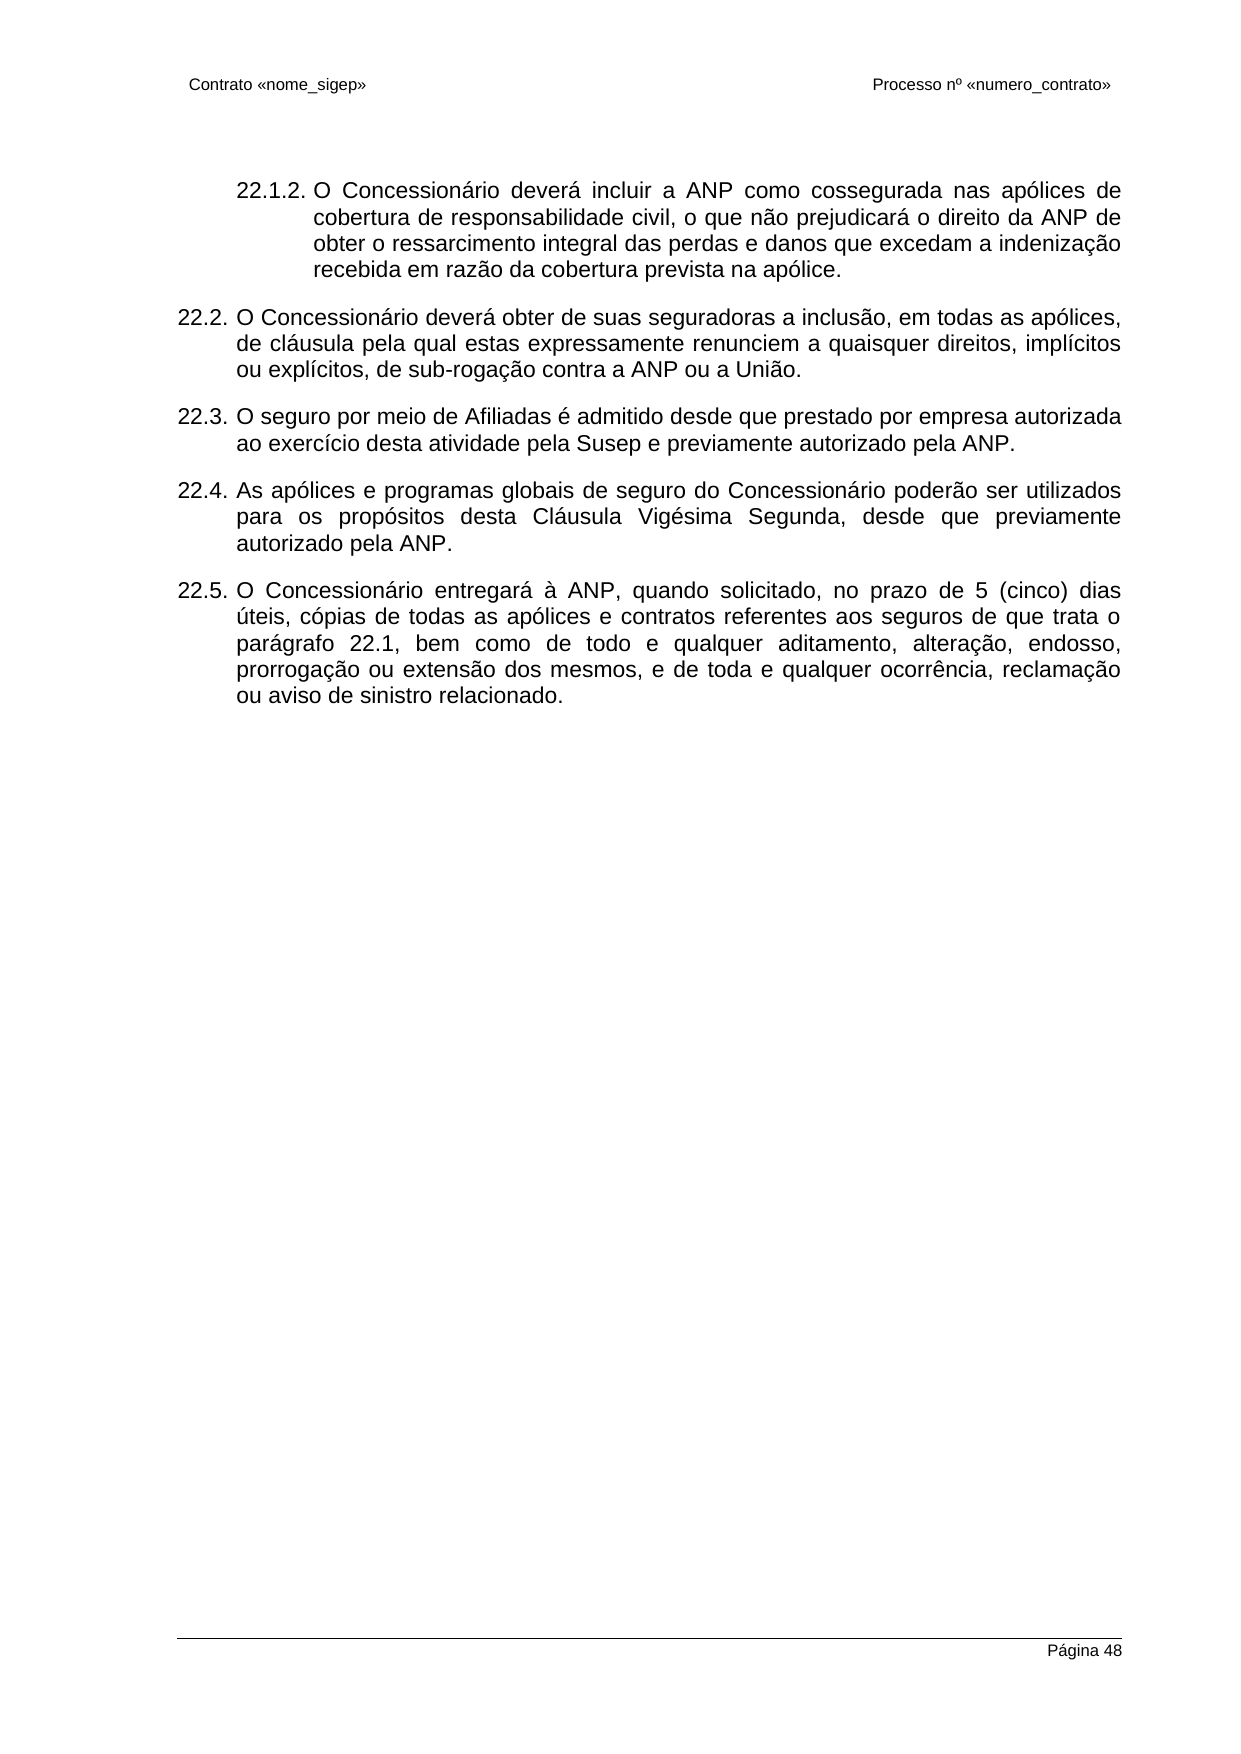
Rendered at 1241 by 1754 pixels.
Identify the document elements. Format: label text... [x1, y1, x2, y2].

list O Concessionário deverá incluir a ANP como cossegurada nas apólices de cobertura de responsabilidade civil, o que não prejudicará o direito da ANP de obter o ressarcimento integral das perdas e danos que excedam a indenização recebida em razão da cobertura prevista na apólice. [236, 177, 1122, 283]
list O Concessionário entregará à ANP, quando solicitado, no prazo de 5 (cinco) dias úteis, cópias de todas as apólices e contratos referentes aos seguros de que trata o parágrafo 22.1, bem como de todo e qualquer aditamento, alteração, endosso, prorrogação ou extensão dos mesmos, e de toda e qualquer ocorrência, reclamação ou aviso de sinistro relacionado. [177, 577, 1122, 708]
list O Concessionário deverá obter de suas seguradoras a inclusão, em todas as apólices, de cláusula pela qual estas expressamente renunciem a quaisquer direitos, implícitos ou explícitos, de sub-rogação contra a ANP ou a União. [177, 303, 1122, 382]
list As apólices e programas globais de seguro do Concessionário poderão ser utilizados para os propósitos desta Cláusula Vigésima Segunda, desde que previamente autorizado pela ANP. [177, 477, 1122, 556]
list O seguro por meio de Afiliadas é admitido desde que prestado por empresa autorizada ao exercício desta atividade pela Susep e previamente autorizado pela ANP. [177, 403, 1122, 456]
